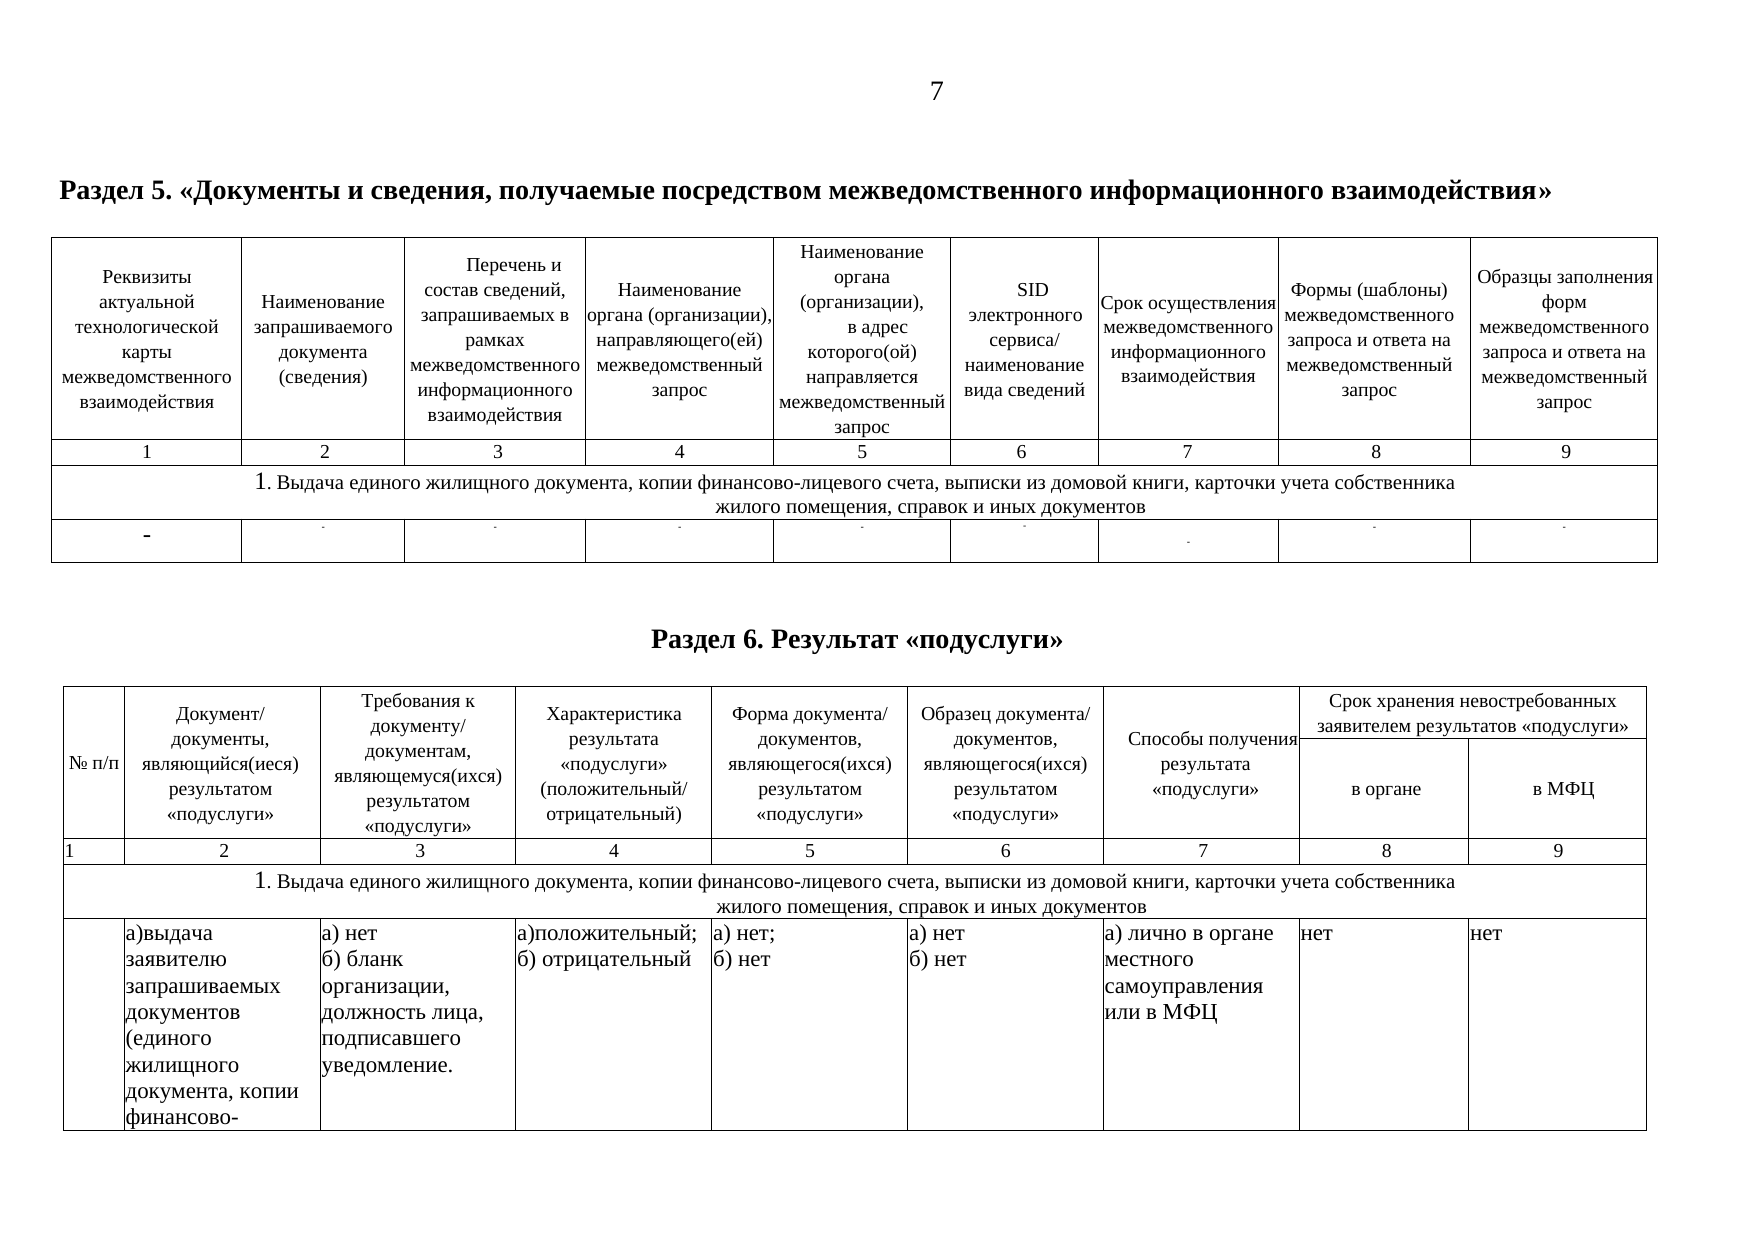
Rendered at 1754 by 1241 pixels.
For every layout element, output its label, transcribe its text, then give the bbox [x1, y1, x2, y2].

table_cell нет [1300, 919, 1468, 1130]
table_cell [516, 919, 711, 1130]
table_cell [1104, 919, 1299, 1130]
table_header Наименование запрашиваемого документа (сведения) [242, 238, 404, 439]
table_cell 1. Выдача единого жилищного документа, копии финансово-лицевого счета, выписки из домовой книги, карточки учета собственника жилого помещения, справок и иных документов [52, 466, 1657, 518]
table_header Наименование органа (организации), в адрес которого(ой) направляется межведомственный запрос [774, 238, 950, 439]
table_header Документ/ документы, являющийся(иеся) результатом «подуслуги» [125, 687, 320, 838]
table_cell - [1099, 520, 1278, 562]
table_cell 8 [1300, 839, 1468, 864]
table_header Образец документа/ документов, являющегося(ихся) результатом «подуслуги» [908, 687, 1103, 838]
table_cell 7 [1104, 839, 1299, 864]
table_header Наименование органа (организации), направляющего(ей) межведомственный запрос [586, 238, 773, 439]
table_cell 6 [908, 839, 1103, 864]
table_cell 1 [52, 440, 241, 465]
table_cell - [951, 520, 1098, 562]
table_cell в органе [1300, 739, 1468, 838]
table_header Реквизиты актуальной технологической карты межведомственного взаимодействия [52, 238, 241, 439]
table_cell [321, 919, 515, 1130]
table_cell 4 [586, 440, 773, 465]
table_cell 1 [64, 839, 124, 864]
table_cell а) нет; б) нет [712, 919, 907, 1130]
table_header Срок хранения невостребованных заявителем результатов «подуслуги» [1300, 687, 1646, 738]
table_cell 8 [1279, 440, 1470, 465]
table_cell - [242, 520, 404, 562]
table_cell 3 [405, 440, 585, 465]
table_cell 2 [125, 839, 320, 864]
table_header Перечень и состав сведений, запрашиваемых в рамках межведомственного информационного взаимодействия [405, 238, 585, 439]
table_header Характеристика результата «подуслуги» (положительный/ отрицательный) [516, 687, 711, 838]
table_header Формы (шаблоны) межведомственного запроса и ответа на межведомственный запрос [1279, 238, 1470, 439]
table_cell в МФЦ [1469, 739, 1646, 838]
table_cell нет [1469, 919, 1646, 1130]
table_cell 2 [242, 440, 404, 465]
table_cell - [774, 520, 950, 562]
table_cell [64, 919, 124, 1130]
table_header Форма документа/ документов, являющегося(ихся) результатом «подуслуги» [712, 687, 907, 838]
table_cell 9 [1469, 839, 1646, 864]
table_cell - [1471, 520, 1657, 562]
table_header Образцы заполнения форм межведомственного запроса и ответа на межведомственный запрос [1471, 238, 1657, 439]
table_cell 6 [951, 440, 1098, 465]
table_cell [125, 919, 320, 1130]
table_cell - [52, 520, 241, 562]
table_cell 1. Выдача единого жилищного документа, копии финансово-лицевого счета, выписки из домовой книги, карточки учета собственника жилого помещения, справок и иных документов [64, 865, 1646, 918]
text Раздел 5. «Документы и сведения, получаемые посредством межведомственного информационного взаимодействия» [59, 177, 1651, 205]
table_cell а) нет б) нет [908, 919, 1103, 1130]
table_header № п/п [64, 687, 124, 838]
table_header Требования к документу/ документам, являющемуся(ихся) результатом «подуслуги» [321, 687, 515, 838]
table_cell 5 [774, 440, 950, 465]
table_cell - [1279, 520, 1470, 562]
table_cell 9 [1471, 440, 1657, 465]
table_cell 4 [516, 839, 711, 864]
table_header Способы получения результата «подуслуги» [1104, 687, 1299, 838]
table_header SID электронного сервиса/ наименование вида сведений [951, 238, 1098, 439]
table_cell - [405, 520, 585, 562]
table_cell - [586, 520, 773, 562]
table_cell 5 [712, 839, 907, 864]
text Раздел 6. Результат «подуслуги» [651, 626, 1651, 654]
table_header Срок осуществления межведомственного информационного взаимодействия [1099, 238, 1278, 439]
table_cell 3 [321, 839, 515, 864]
table_cell 7 [1099, 440, 1278, 465]
